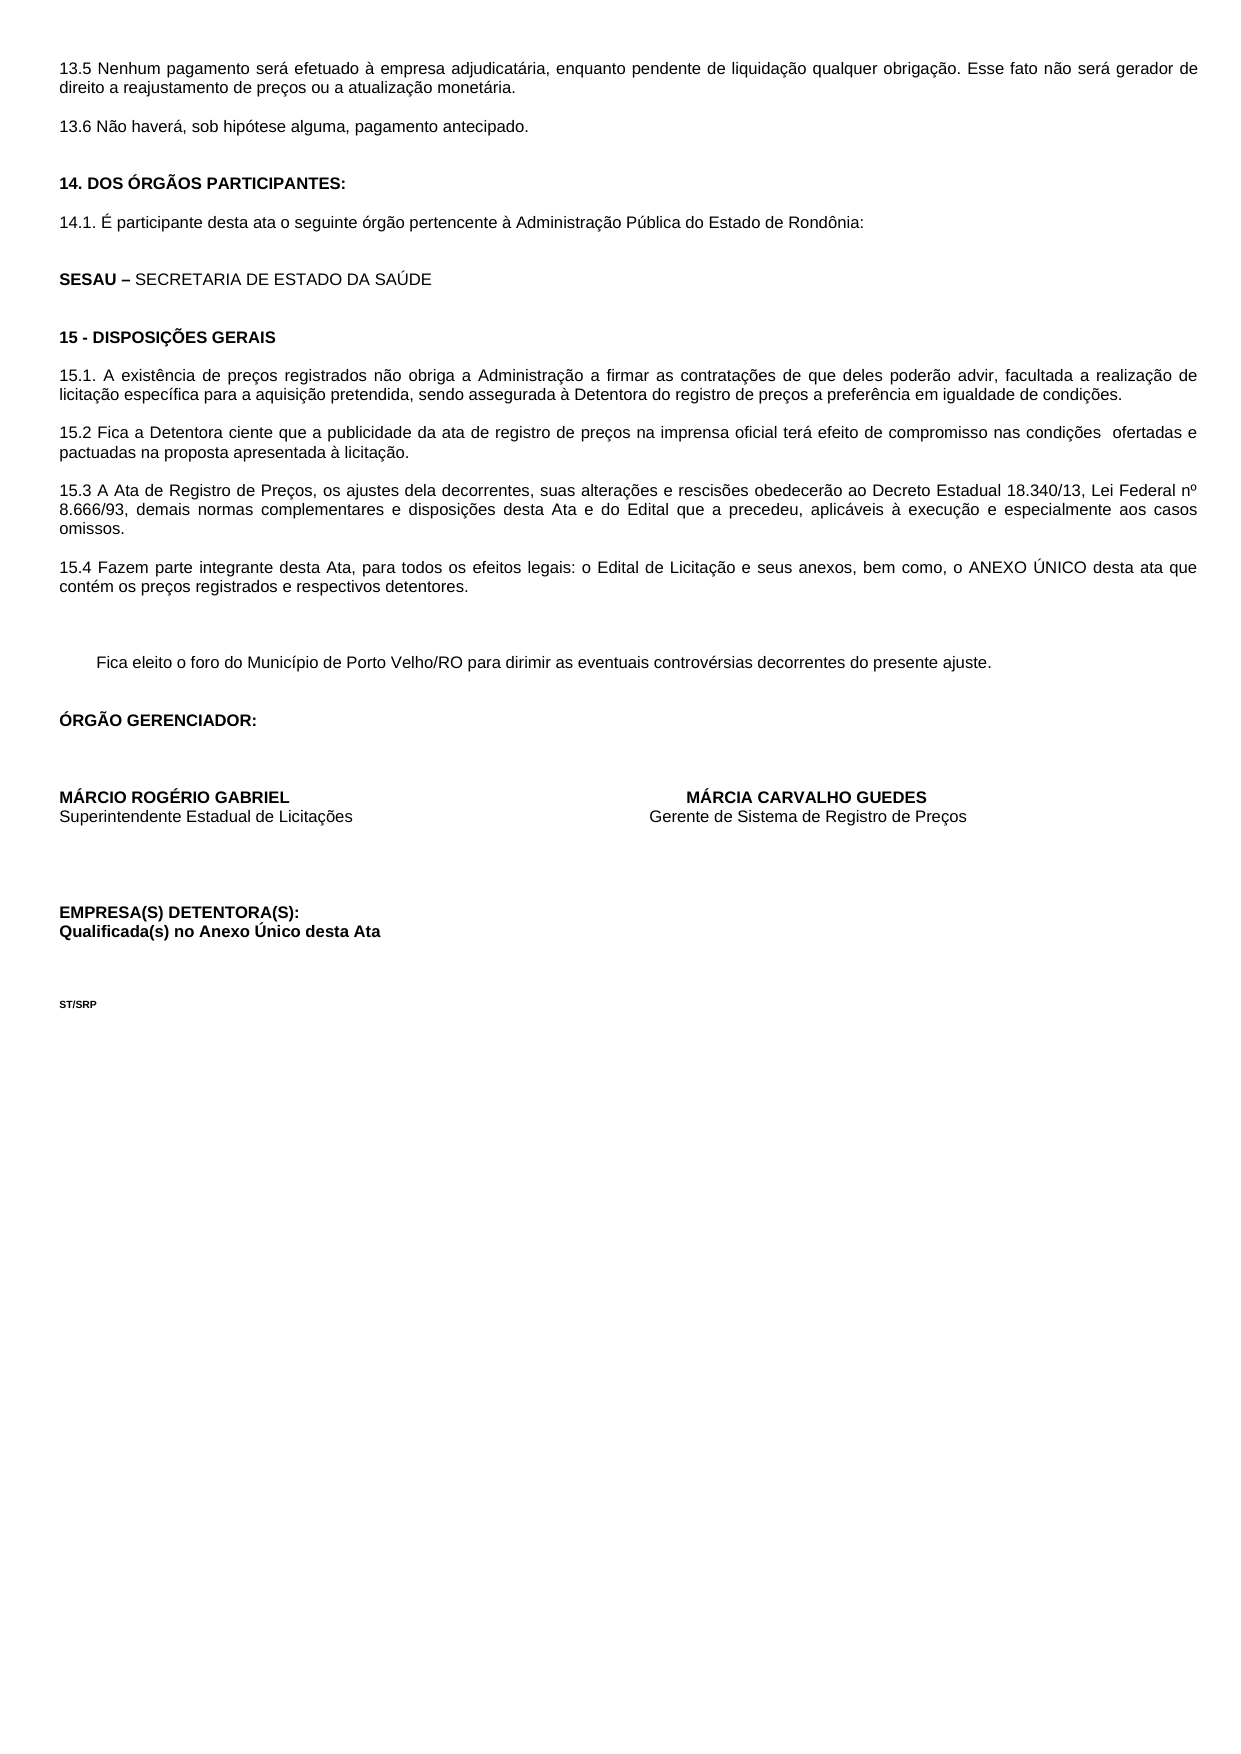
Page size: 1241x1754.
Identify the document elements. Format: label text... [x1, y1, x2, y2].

text 15 - DISPOSIÇÕES GERAIS [59, 327, 1199, 347]
text 15.4 Fazem parte integrante desta Ata, para todos os efeitos legais: o Edital de Licitação e seus anexos, bem como, o ANEXO ÚNICO desta ata que contém os preços registrados e respectivos detentores. [59, 557, 1199, 596]
text 15.2 Fica a Detentora ciente que a publicidade da ata de registro de preços na imprensa oficial terá efeito de compromisso nas condições ofertadas e pactuadas na proposta apresentada à licitação. [59, 423, 1199, 462]
text Qualificada(s) no Anexo Único desta Ata [59, 922, 1194, 941]
text EMPRESA(S) DETENTORA(S): [59, 902, 1194, 922]
text MÁRCIO ROGÉRIO GABRIEL MÁRCIA CARVALHO GUEDES [59, 787, 1194, 807]
text SESAU – SECRETARIA DE ESTADO DA SAÚDE [59, 270, 1199, 289]
text 14. DOS ÓRGÃOS PARTICIPANTES: [59, 174, 1194, 193]
text ÓRGÃO GERENCIADOR: [59, 711, 1194, 730]
text 13.5 Nenhum pagamento será efetuado à empresa adjudicatária, enquanto pendente de liquidação qualquer obrigação. Esse fato não será gerador de direito a reajustamento de preços ou a atualização monetária. [59, 59, 1199, 97]
text Fica eleito o foro do Município de Porto Velho/RO para dirimir as eventuais controvérsias decorrentes do presente ajuste. [59, 653, 1199, 672]
text Superintendente Estadual de Licitações Gerente de Sistema de Registro de Preços [59, 807, 1194, 826]
text 15.3 A Ata de Registro de Preços, os ajustes dela decorrentes, suas alterações e rescisões obedecerão ao Decreto Estadual 18.340/13, Lei Federal nº 8.666/93, demais normas complementares e disposições desta Ata e do Edital que a precedeu, aplicáveis à execução e especialmente aos casos omissos. [59, 481, 1199, 538]
text 15.1. A existência de preços registrados não obriga a Administração a firmar as contratações de que deles poderão advir, facultada a realização de licitação específica para a aquisição pretendida, sendo assegurada à Detentora do registro de preços a preferência em igualdade de condições. [59, 366, 1199, 404]
text 14.1. É participante desta ata o seguinte órgão pertencente à Administração Pública do Estado de Rondônia: [59, 212, 1194, 232]
text 13.6 Não haverá, sob hipótese alguma, pagamento antecipado. [59, 117, 1199, 136]
